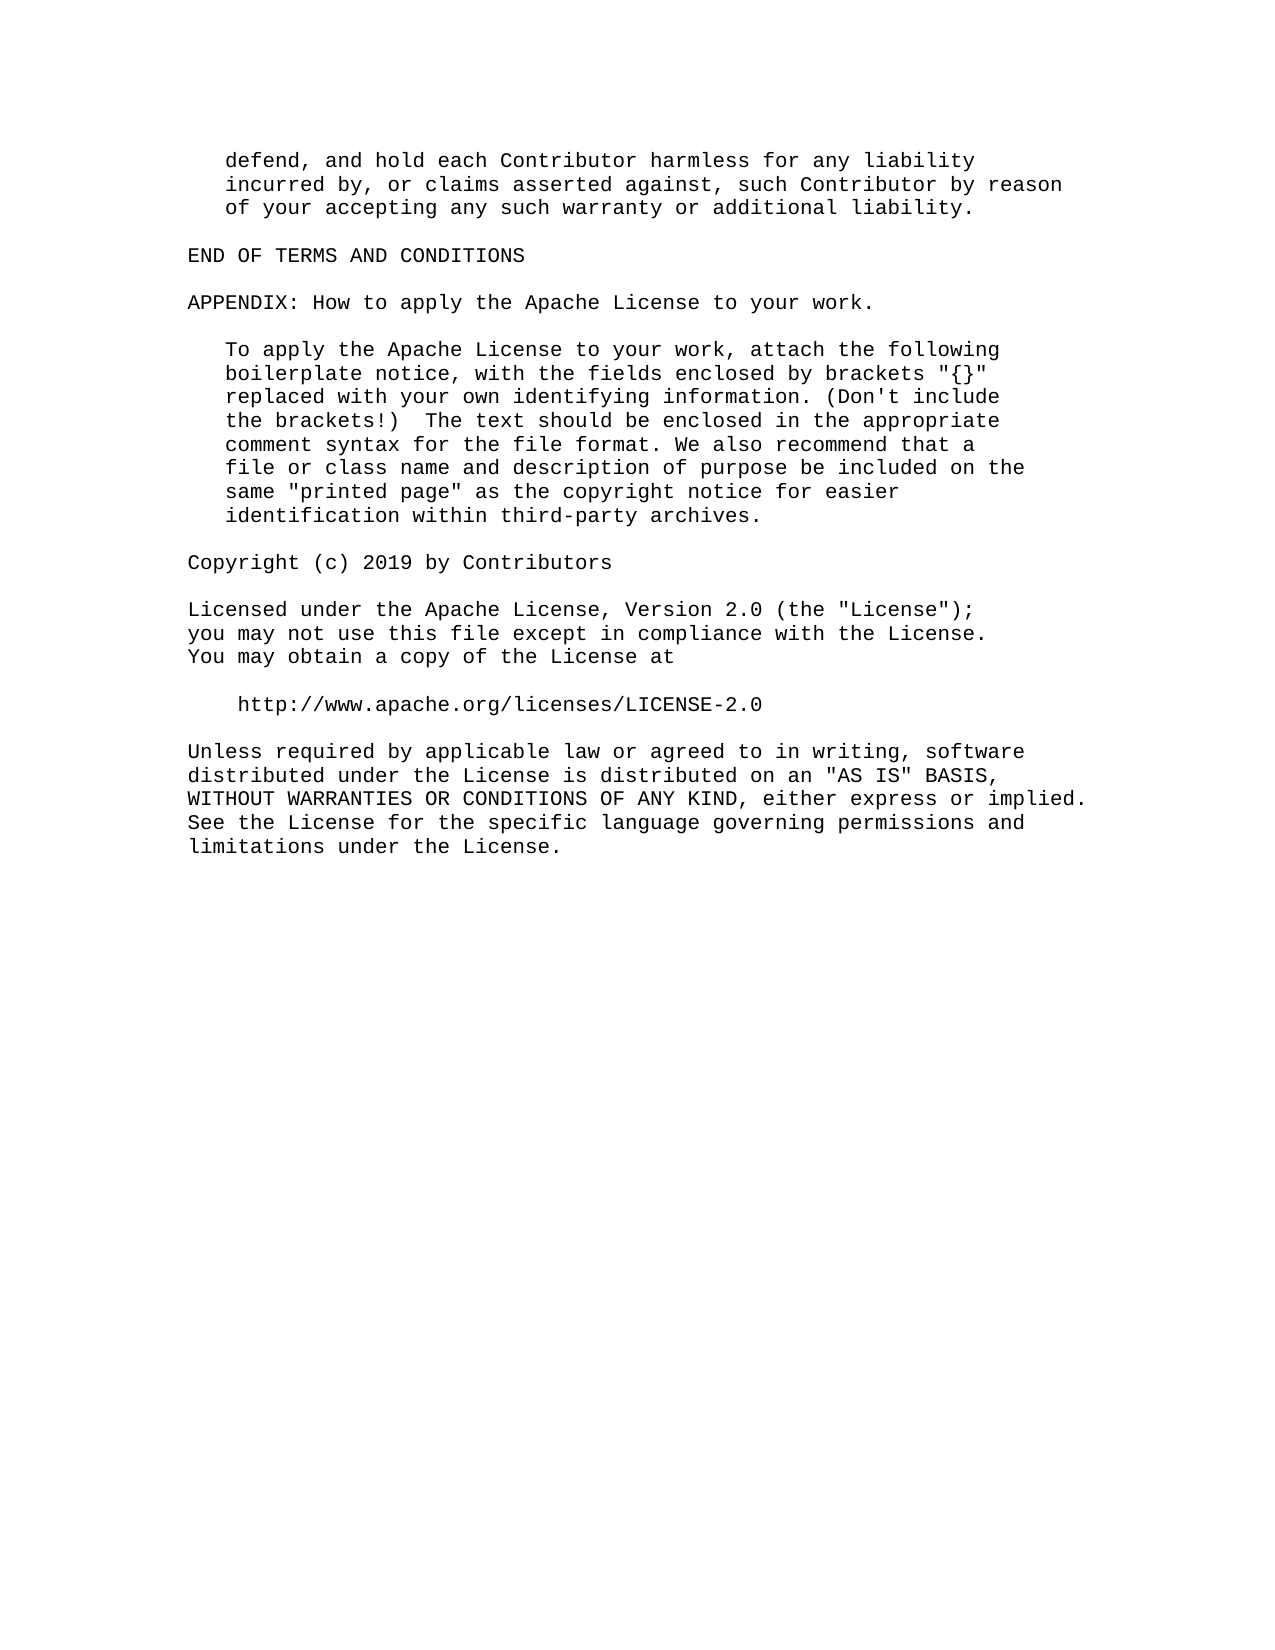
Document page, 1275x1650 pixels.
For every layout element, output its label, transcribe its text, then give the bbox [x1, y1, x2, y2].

text incurred by, or claims asserted against, such Contributor by reason [150, 174, 1125, 197]
text identification within third-party archives. [150, 505, 1125, 528]
text defend, and hold each Contributor harmless for any liability [150, 150, 1125, 174]
text Copyright (c) 2019 by Contributors [150, 552, 1125, 576]
text WITHOUT WARRANTIES OR CONDITIONS OF ANY KIND, either express or implied. [150, 788, 1125, 812]
text the brackets!) The text should be enclosed in the appropriate [150, 410, 1125, 434]
text END OF TERMS AND CONDITIONS [150, 244, 1125, 268]
text same "printed page" as the copyright notice for easier [150, 481, 1125, 505]
text boilerplate notice, with the fields enclosed by brackets "{}" [150, 363, 1125, 386]
text To apply the Apache License to your work, attach the following [150, 339, 1125, 363]
text of your accepting any such warranty or additional liability. [150, 197, 1125, 221]
text limitations under the License. [150, 836, 1125, 859]
text See the License for the specific language governing permissions and [150, 812, 1125, 836]
text http://www.apache.org/licenses/LICENSE-2.0 [150, 694, 1125, 717]
text Licensed under the Apache License, Version 2.0 (the "License"); [150, 599, 1125, 623]
text replaced with your own identifying information. (Don't include [150, 386, 1125, 410]
text you may not use this file except in compliance with the License. [150, 623, 1125, 647]
text Unless required by applicable law or agreed to in writing, software [150, 741, 1125, 765]
text comment syntax for the file format. We also recommend that a [150, 434, 1125, 457]
text distributed under the License is distributed on an "AS IS" BASIS, [150, 765, 1125, 788]
text APPENDIX: How to apply the Apache License to your work. [150, 292, 1125, 316]
text file or class name and description of purpose be included on the [150, 457, 1125, 481]
text You may obtain a copy of the License at [150, 647, 1125, 670]
